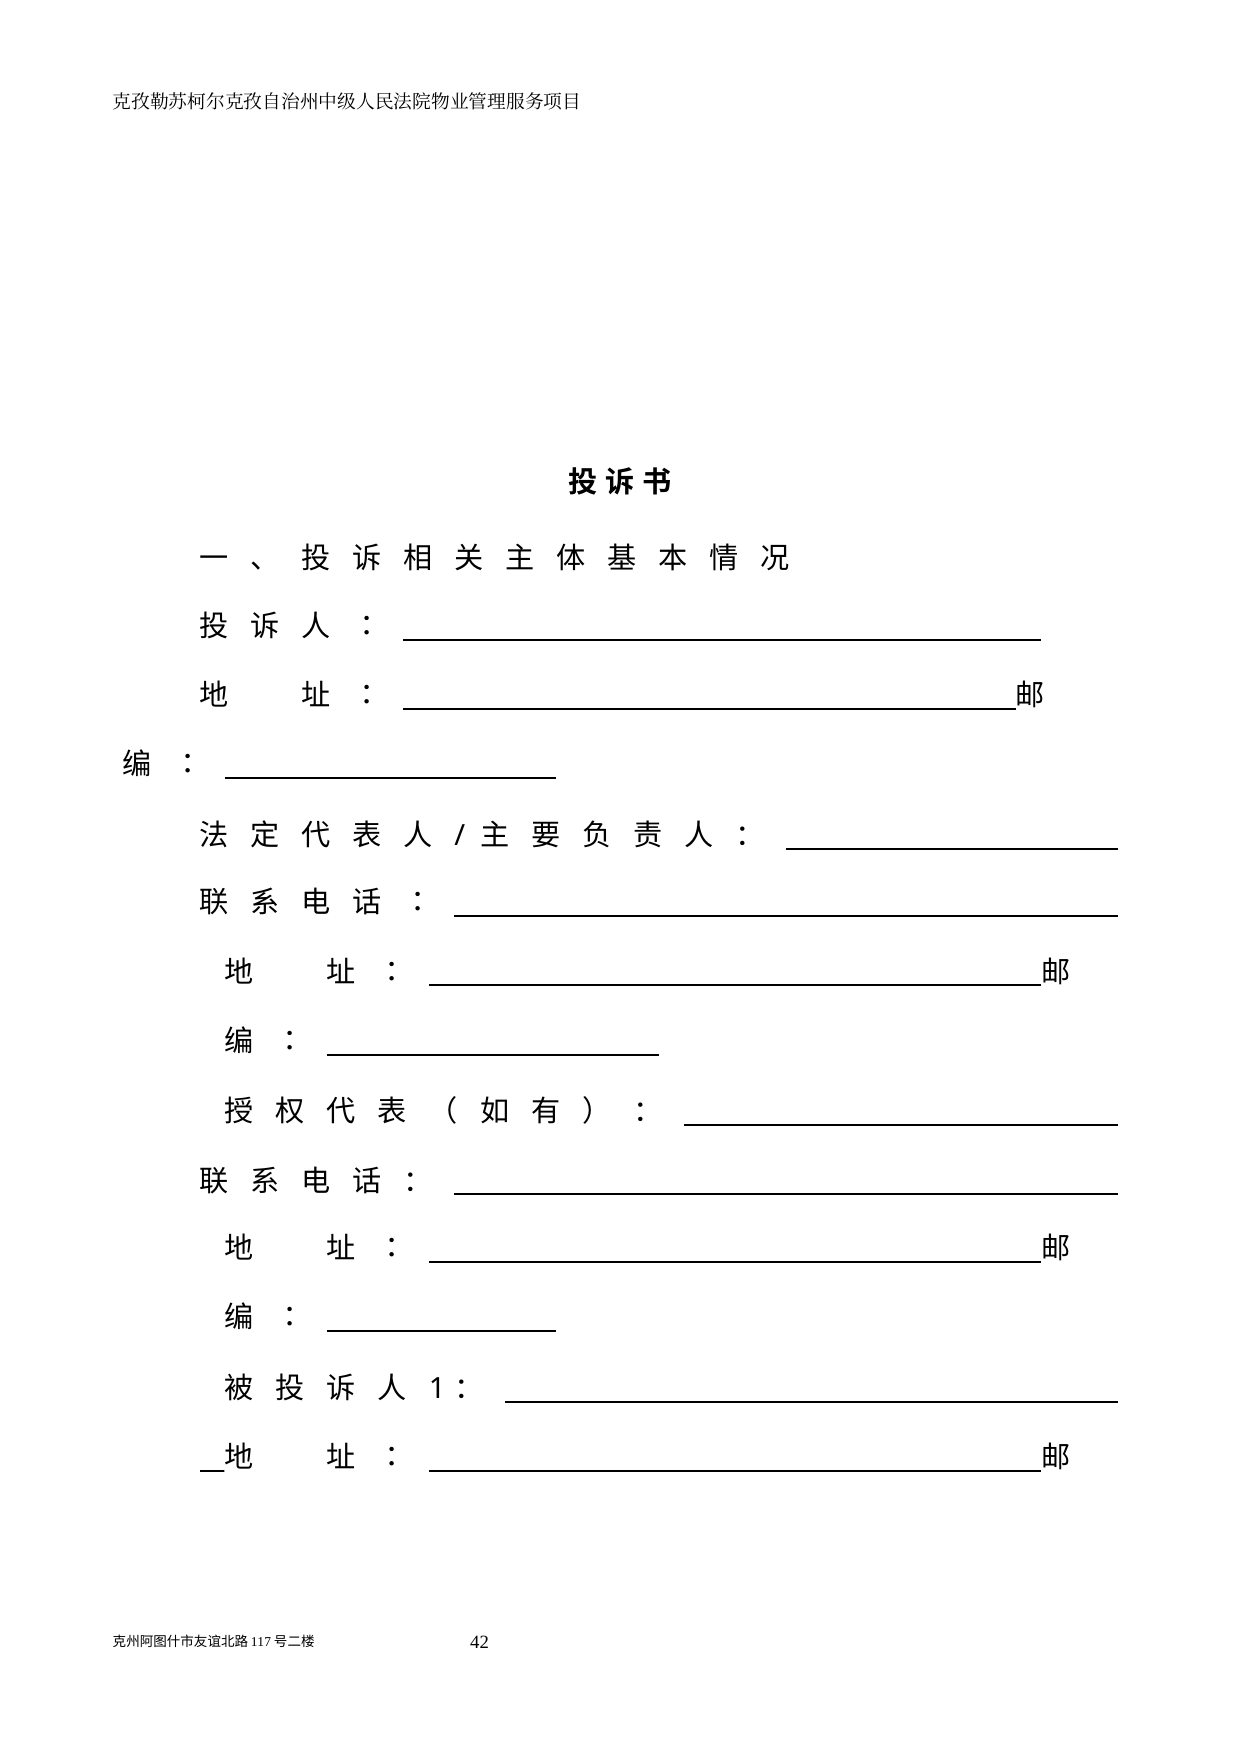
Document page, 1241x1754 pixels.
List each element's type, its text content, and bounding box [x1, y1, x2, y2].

list 一、投诉相关主体基本情况 [122, 521, 1118, 590]
text 联系电话： [122, 1144, 1118, 1213]
text 法定代表人/主要负责人： [122, 798, 1118, 867]
text 投诉人： [122, 590, 1118, 659]
subtitle 投 诉 书 [122, 462, 1118, 501]
text 地 址： 邮 编： [122, 659, 1118, 798]
text 地 址： 邮 编： [200, 1213, 1118, 1351]
text 地 址： 邮 编： [200, 936, 1118, 1074]
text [200, 1351, 1118, 1489]
text 联系电话： [122, 867, 1118, 936]
text 授权代表（如有）： [200, 1074, 1118, 1144]
